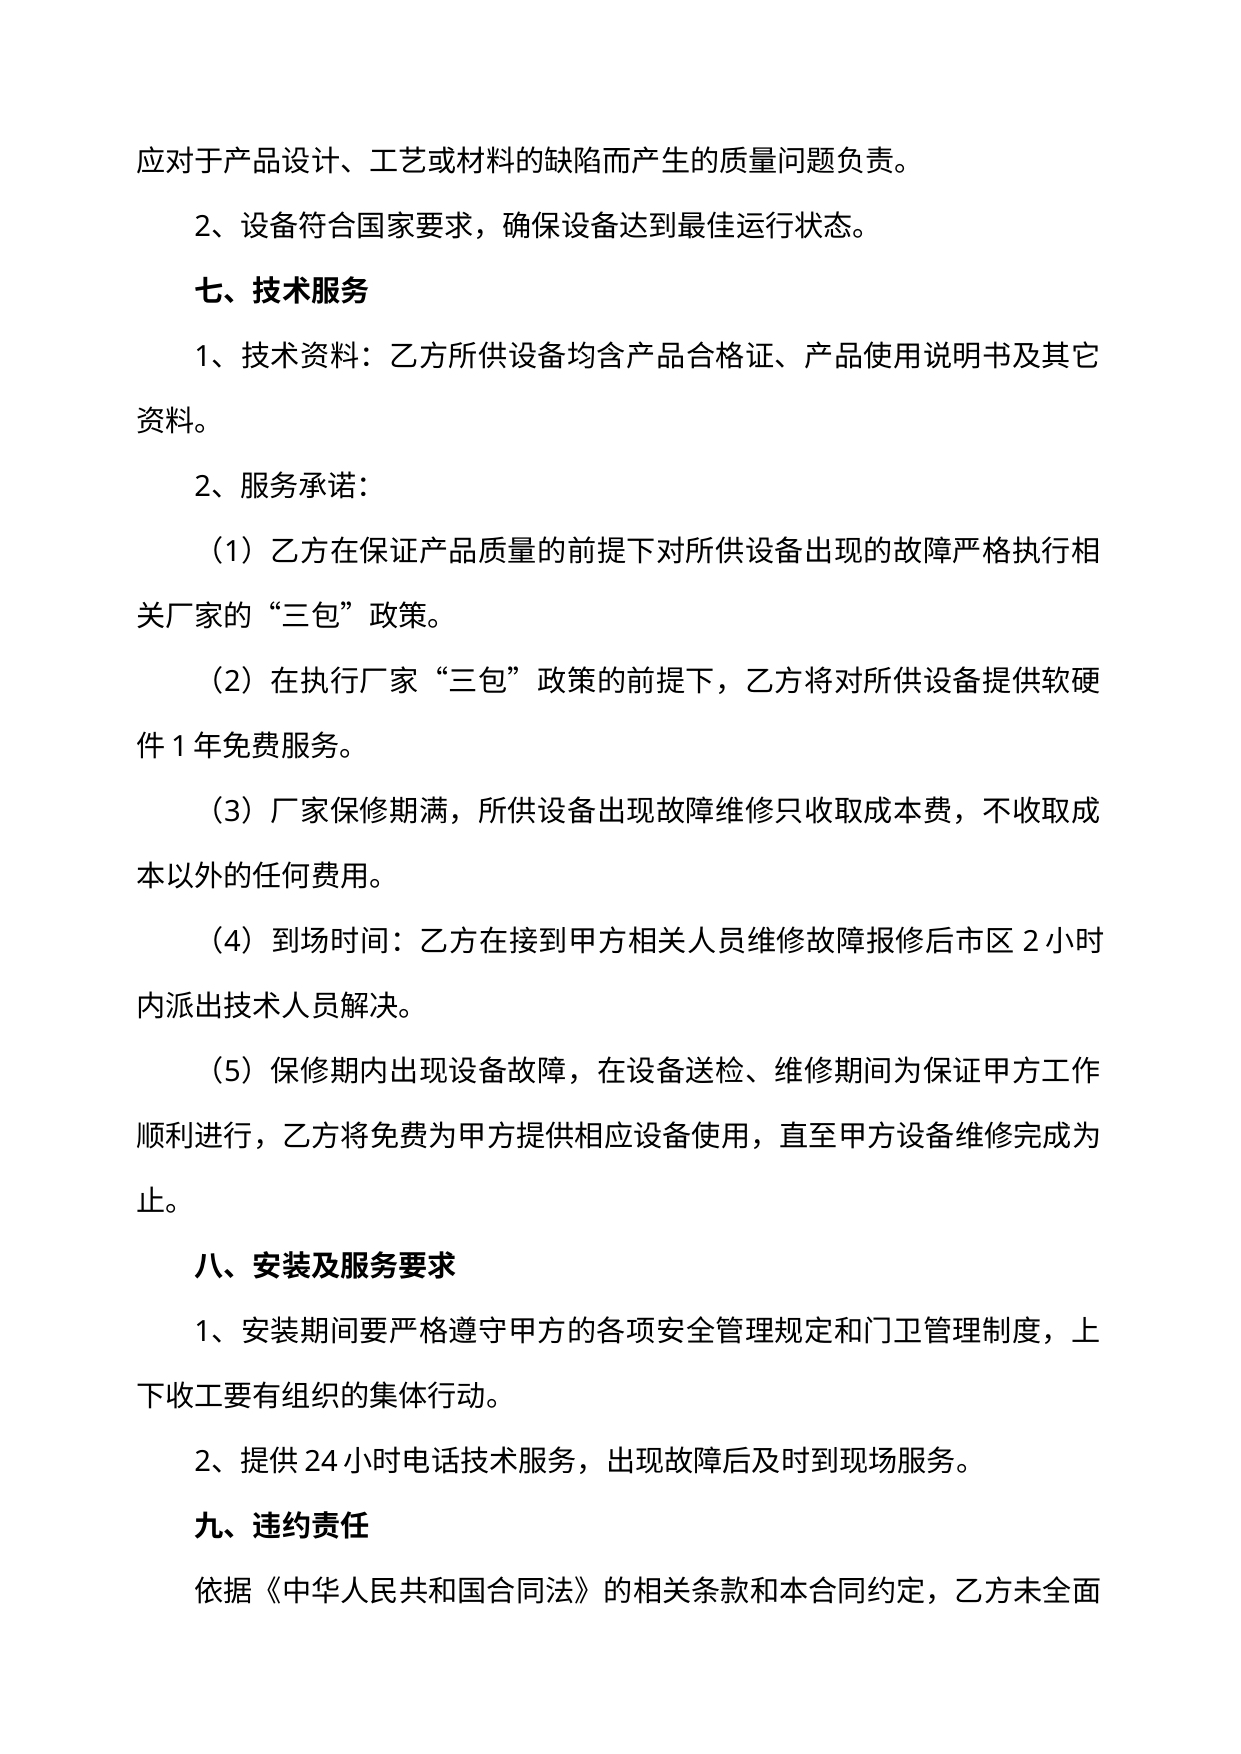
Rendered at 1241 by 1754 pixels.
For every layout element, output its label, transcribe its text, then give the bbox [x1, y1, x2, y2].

text 2、提供24小时电话技术服务，出现故障后及时到现场服务。 [136, 1426, 1104, 1491]
text 七、技术服务 [136, 256, 1104, 321]
text 1、安装期间要严格遵守甲方的各项安全管理规定和门卫管理制度，上下收工要有组织的集体行动。 [136, 1296, 1104, 1426]
text 2、服务承诺： [136, 451, 1104, 516]
text （3）厂家保修期满，所供设备出现故障维修只收取成本费，不收取成本以外的任何费用。 [136, 776, 1104, 906]
text 2、设备符合国家要求，确保设备达到最佳运行状态。 [136, 191, 1104, 256]
text （1）乙方在保证产品质量的前提下对所供设备出现的故障严格执行相关厂家的“三包”政策。 [136, 516, 1104, 646]
text 八、安装及服务要求 [136, 1231, 1104, 1296]
text （2）在执行厂家“三包”政策的前提下，乙方将对所供设备提供软硬件1年免费服务。 [136, 646, 1104, 776]
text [136, 126, 1104, 191]
text 1、技术资料：乙方所供设备均含产品合格证、产品使用说明书及其它资料。 [136, 321, 1104, 451]
text （5）保修期内出现设备故障，在设备送检、维修期间为保证甲方工作顺利进行，乙方将免费为甲方提供相应设备使用，直至甲方设备维修完成为止。 [136, 1036, 1104, 1231]
text （4）到场时间：乙方在接到甲方相关人员维修故障报修后市区2小时内派出技术人员解决。 [136, 906, 1104, 1036]
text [136, 1556, 1104, 1621]
text 九、违约责任 [136, 1491, 1104, 1556]
